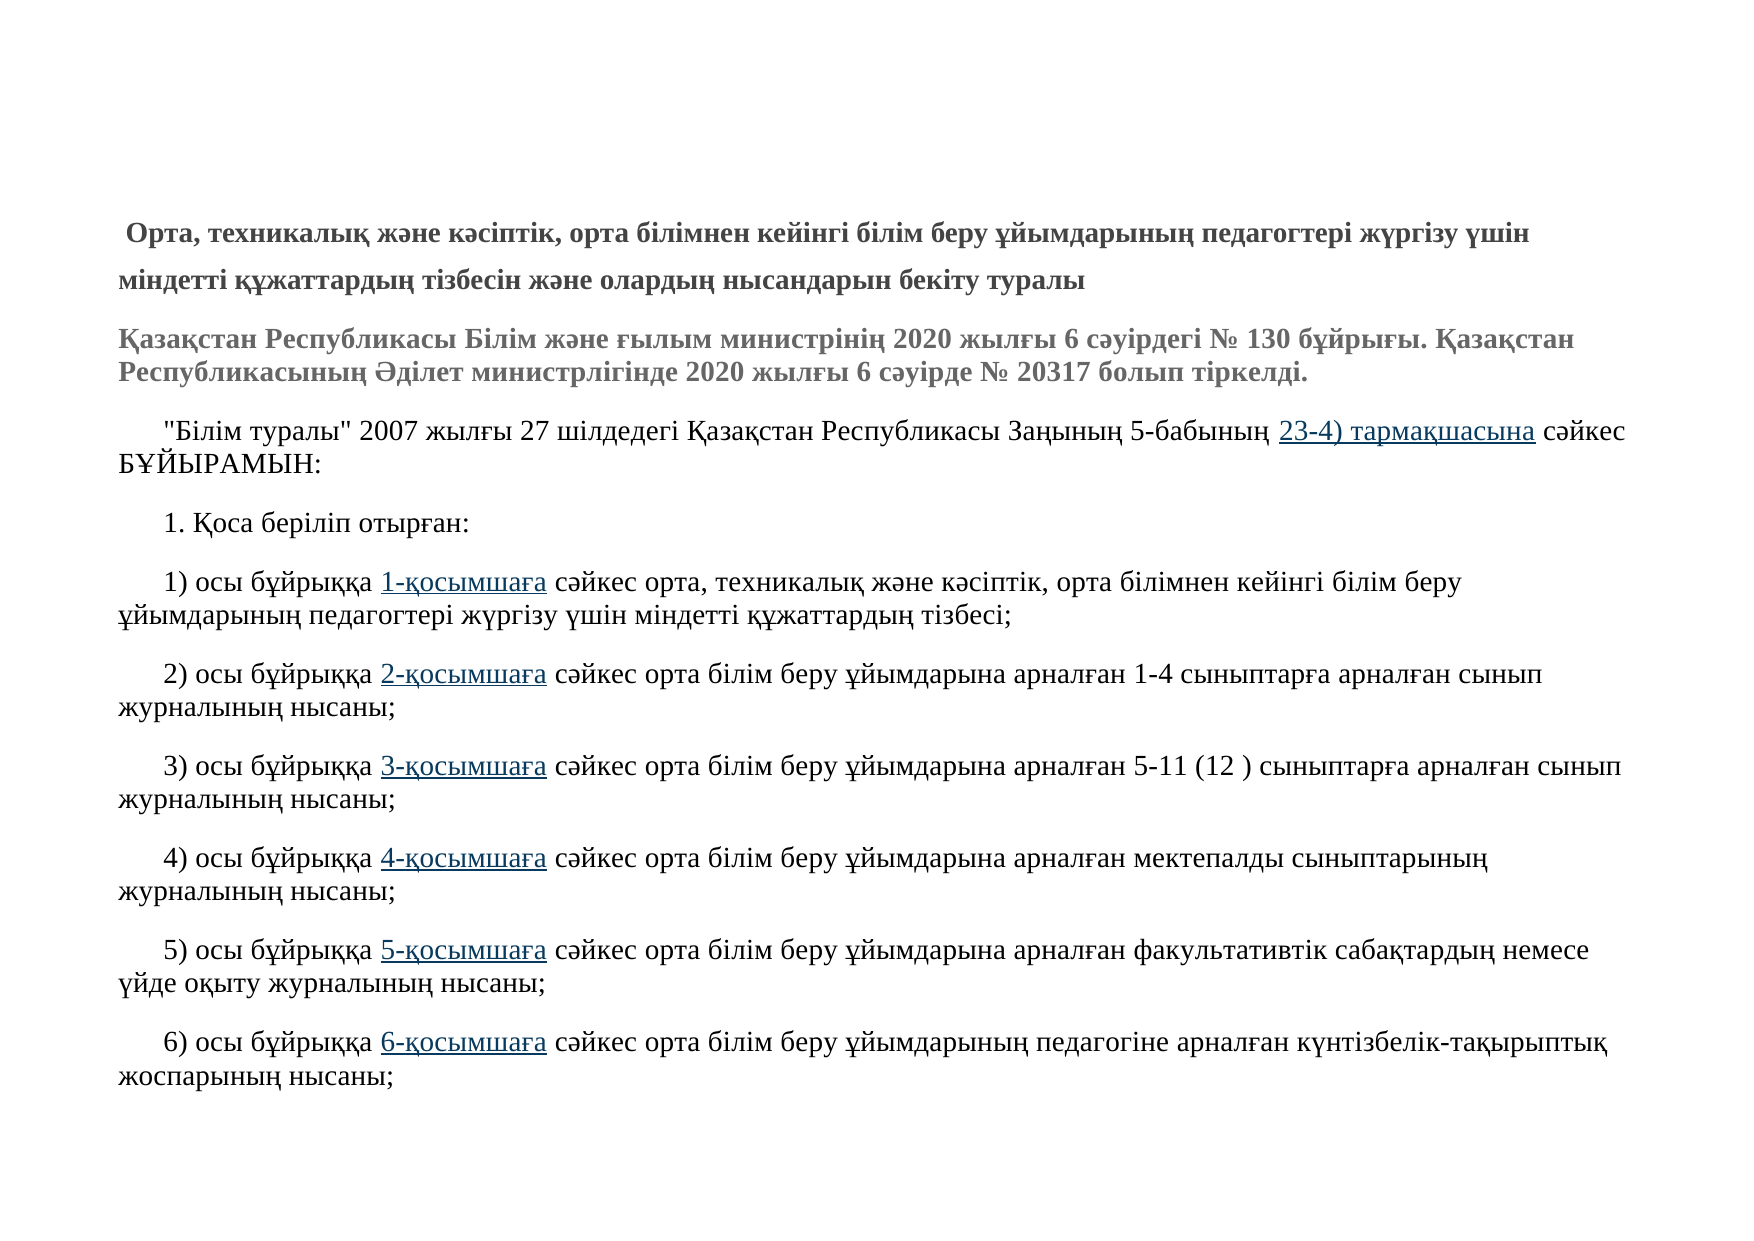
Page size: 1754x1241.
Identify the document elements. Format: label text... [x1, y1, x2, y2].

text 1) осы бұйрыққа 1-қосымшаға сәйкес орта, техникалық және кәсіптік, орта білімнен кейінгі білім беру ұйымдарының педагогтері жүргізу үшін міндетті құжаттардың тізбесі; [118, 564, 1636, 631]
text Қазақстан Республикасы Білім және ғылым министрінің 2020 жылғы 6 сәуірдегі № 130 бұйрығы. Қазақстан Республикасының Әділет министрлігінде 2020 жылғы 6 сәуірде № 20317 болып тіркелді. [118, 321, 1636, 388]
text 3) осы бұйрыққа 3-қосымшаға сәйкес орта білім беру ұйымдарына арналған 5-11 (12 ) сыныптарға арналған сынып журналының нысаны; [118, 748, 1636, 815]
text "Білім туралы" 2007 жылғы 27 шілдедегі Қазақстан Республикасы Заңының 5-бабының 23-4) тармақшасына сәйкес БҰЙЫРАМЫН: [118, 413, 1636, 480]
text 4) осы бұйрыққа 4-қосымшаға сәйкес орта білім беру ұйымдарына арналған мектепалды сыныптарының журналының нысаны; [118, 840, 1636, 907]
text Орта, техникалық және кәсіптік, орта білімнен кейінгі білім беру ұйымдарының педагогтері жүргізу үшін міндетті құжаттардың тізбесін және олардың нысандарын бекіту туралы [118, 202, 1636, 296]
text 1. Қоса беріліп отырған: [118, 505, 1636, 539]
text 6) осы бұйрыққа 6-қосымшаға сәйкес орта білім беру ұйымдарының педагогіне арналған күнтізбелік-тақырыптық жоспарының нысаны; [118, 1024, 1636, 1091]
text 2) осы бұйрыққа 2-қосымшаға сәйкес орта білім беру ұйымдарына арналған 1-4 сыныптарға арналған сынып журналының нысаны; [118, 656, 1636, 723]
text 5) осы бұйрыққа 5-қосымшаға сәйкес орта білім беру ұйымдарына арналған факультативтік сабақтардың немесе үйде оқыту журналының нысаны; [118, 932, 1636, 999]
